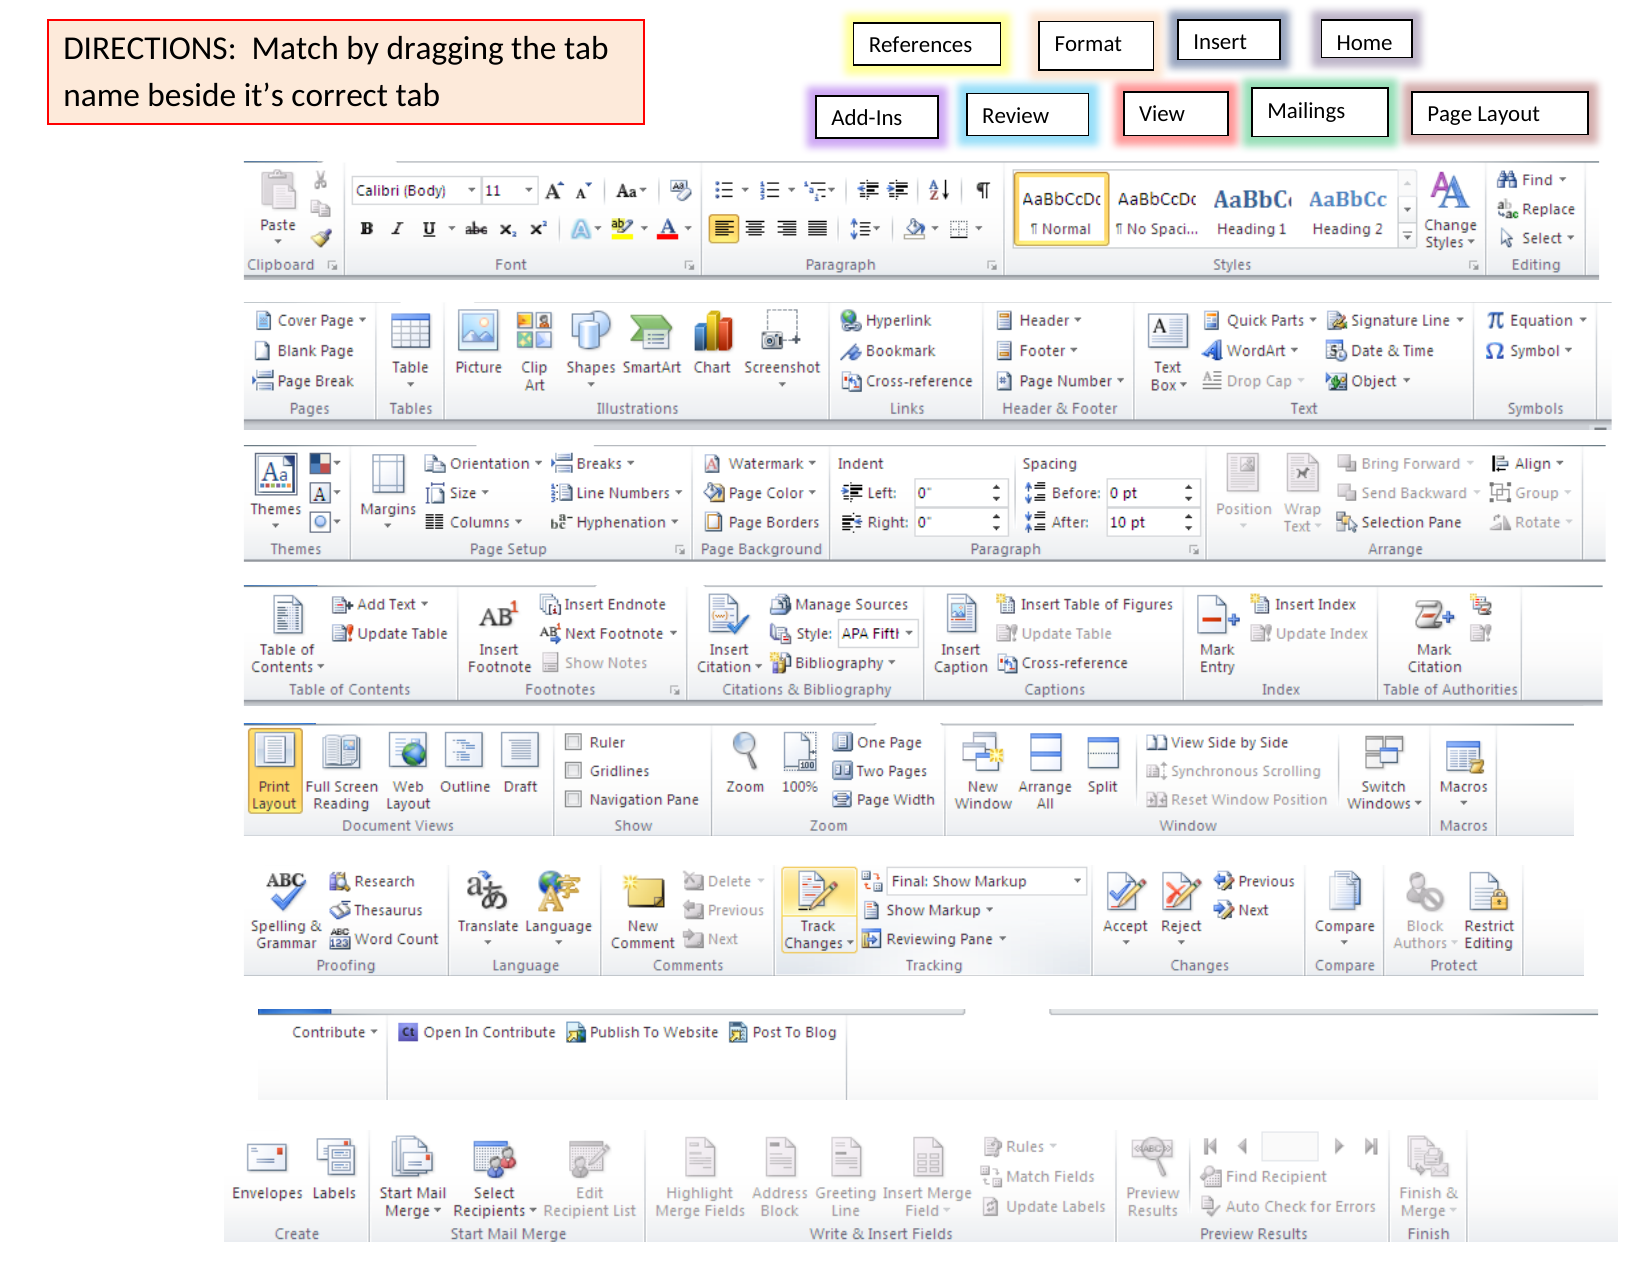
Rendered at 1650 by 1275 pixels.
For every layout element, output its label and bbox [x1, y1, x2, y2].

picture [243, 302, 1612, 430]
picture [243, 445, 1605, 562]
picture [243, 723, 1573, 836]
picture [243, 161, 1600, 280]
picture [258, 1009, 1597, 1100]
picture [243, 865, 1583, 976]
picture [224, 1130, 1617, 1242]
picture [243, 585, 1603, 706]
